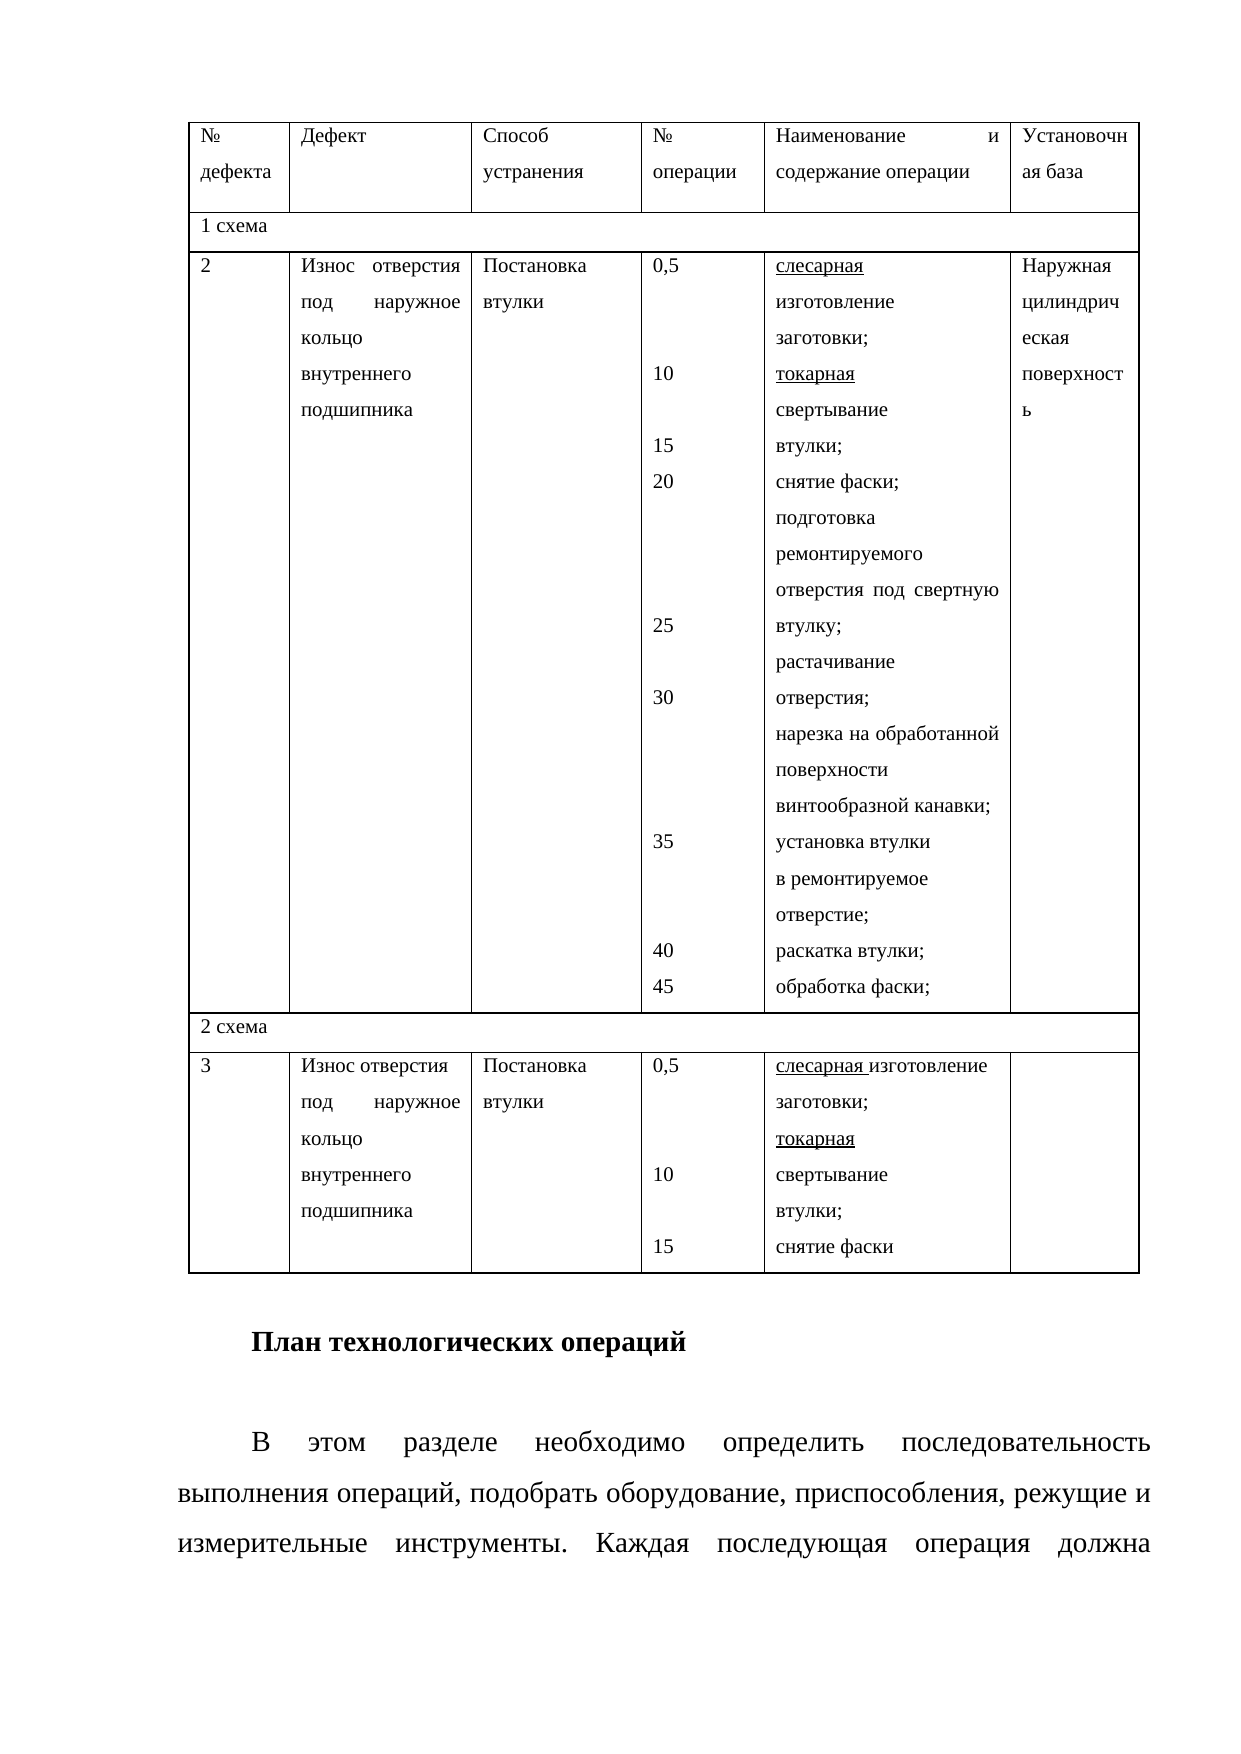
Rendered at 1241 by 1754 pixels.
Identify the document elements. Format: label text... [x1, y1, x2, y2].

table_cell Постановка втулки [472, 253, 641, 1012]
table_header Наименование и содержание операции [765, 123, 1010, 211]
table_cell 2 [190, 253, 289, 1012]
table_header № дефекта [190, 123, 289, 211]
table_cell 1 схема [190, 213, 1138, 251]
table_cell Износ отверстия под наружное кольцо внутреннего подшипника [290, 253, 471, 1012]
table_cell Износ отверстия под наружное кольцо внутреннего подшипника [290, 1053, 471, 1272]
table_cell [1011, 1053, 1138, 1272]
table_cell слесарная изготовление заготовки; токарная свертывание втулки; снятие фаски [765, 1053, 1010, 1272]
table_header Способ устранения [472, 123, 641, 211]
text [177, 1424, 1152, 1559]
table_cell 0,5 10 15 20 25 30 35 40 45 [642, 253, 764, 1012]
table_cell Постановка втулки [472, 1053, 641, 1272]
table_cell 2 схема [190, 1014, 1138, 1052]
table_cell Наружная цилиндрическая поверхность [1011, 253, 1138, 1012]
table_cell 3 [190, 1053, 289, 1272]
table_header Установочная база [1011, 123, 1138, 211]
table_cell 0,5 10 15 [642, 1053, 764, 1272]
table_header Дефект [290, 123, 471, 211]
table_cell слесарная изготовление заготовки; токарная свертывание втулки; снятие фаски; подготовка ремонтируемого отверстия под свертную втулку; растачивание отверстия; нарезка на обработанной поверхности винтообразной канавки; установка втулки в ремонтируемое отверстие; раскатка втулки; обработка фаски; [765, 253, 1010, 1012]
table_header № операции [642, 123, 764, 211]
text План технологических операций [177, 1324, 1152, 1357]
